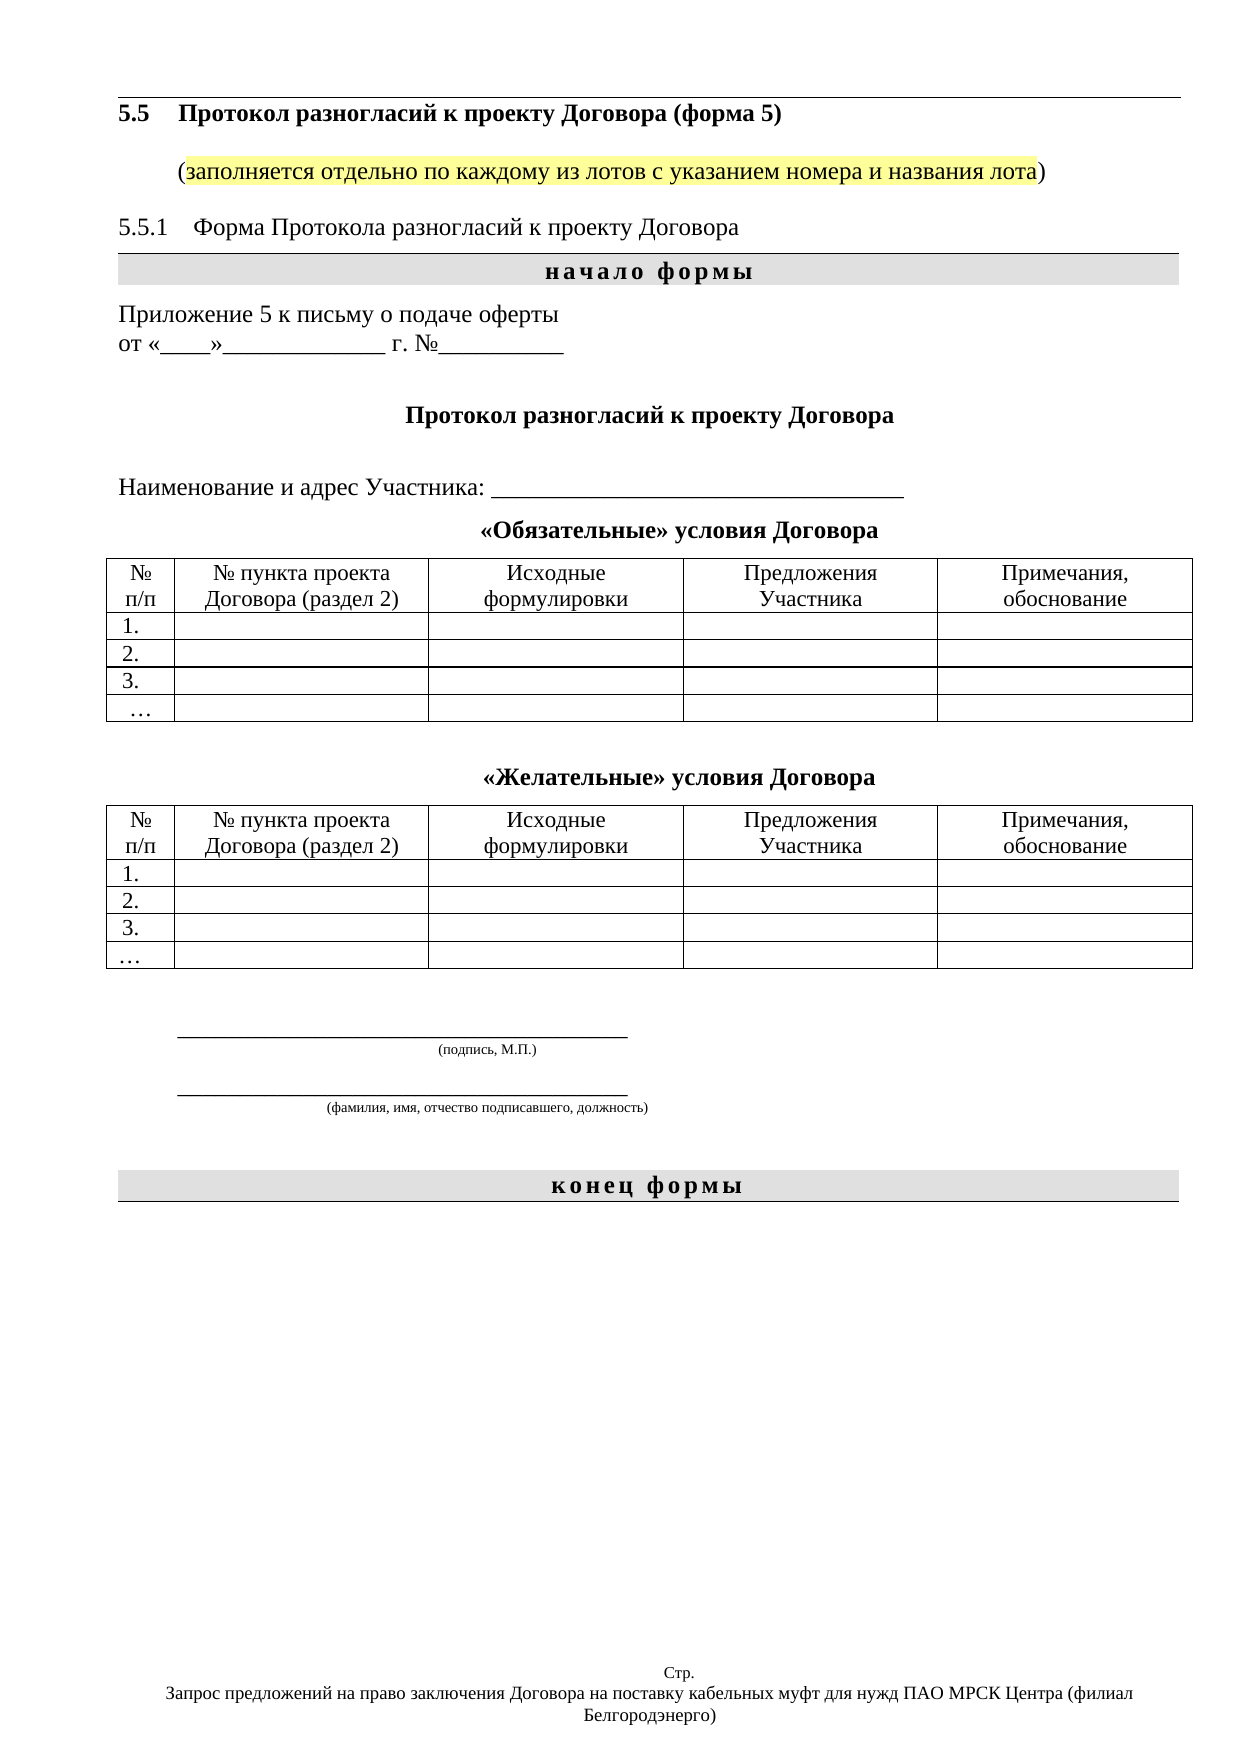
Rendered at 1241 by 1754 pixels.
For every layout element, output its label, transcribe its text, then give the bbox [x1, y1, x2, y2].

table_cell [684, 695, 937, 721]
subtitle Форма Протокола разногласий к проекту Договора [118, 212, 1181, 240]
table_cell [938, 668, 1192, 694]
table_cell [684, 640, 937, 666]
text Наименование и адрес Участника: _________________________________ [118, 472, 1181, 500]
text «Желательные» условия Договора [118, 762, 1181, 790]
text конец формы [118, 1170, 1179, 1201]
table_cell [429, 695, 683, 721]
table_cell [107, 640, 174, 666]
table_cell [175, 640, 428, 666]
table_header Предложения Участника [684, 806, 937, 858]
table_cell [175, 695, 428, 721]
table_cell [938, 613, 1192, 639]
table_cell [684, 914, 937, 941]
table_header № п/п [107, 806, 174, 858]
text Протокол разногласий к проекту Договора [118, 400, 1181, 428]
table_cell [684, 613, 937, 639]
table_cell [175, 914, 428, 941]
table_cell [107, 613, 174, 639]
text (подпись, М.П.) [118, 1041, 797, 1070]
table_cell [938, 887, 1192, 913]
table_header Предложения Участника [684, 559, 937, 612]
table_cell [429, 914, 683, 941]
table_cell [684, 860, 937, 886]
table_cell [175, 942, 428, 968]
table_cell [107, 887, 174, 913]
table_cell … [107, 695, 174, 721]
table_header Примечания, обоснование [938, 806, 1192, 858]
table_cell … [107, 942, 174, 968]
text «Обязательные» условия Договора [118, 515, 1181, 543]
table_cell [107, 914, 174, 941]
table_cell [175, 887, 428, 913]
table_cell [429, 942, 683, 968]
table_header № пункта проекта Договора (раздел 2) [175, 559, 428, 612]
text ____________________________________ [118, 1012, 1181, 1041]
table_cell [429, 860, 683, 886]
table_cell [684, 942, 937, 968]
table_cell [938, 640, 1192, 666]
table_cell [684, 668, 937, 694]
text (фамилия, имя, отчество подписавшего, должность) [118, 1098, 797, 1127]
table_cell [938, 942, 1192, 968]
table_cell [175, 860, 428, 886]
table_header Исходные формулировки [429, 806, 683, 858]
table_cell [938, 914, 1192, 941]
table_cell [175, 613, 428, 639]
table_cell [429, 887, 683, 913]
table_cell [429, 640, 683, 666]
table_header № пункта проекта Договора (раздел 2) [175, 806, 428, 858]
text ____________________________________ [118, 1070, 1181, 1098]
text начало формы [118, 254, 1179, 285]
text Приложение 5 к письму о подаче оферты от «____»_____________ г. №__________ [118, 299, 1181, 357]
table_cell [175, 668, 428, 694]
table_cell [938, 695, 1192, 721]
table_header Примечания, обоснование [938, 559, 1192, 612]
table_cell [107, 860, 174, 886]
table_cell [684, 887, 937, 913]
table_header Исходные формулировки [429, 559, 683, 612]
table_cell [938, 860, 1192, 886]
table_cell [107, 668, 174, 694]
table_header № п/п [107, 559, 174, 612]
table_cell [429, 613, 683, 639]
table_cell [429, 668, 683, 694]
subtitle Протокол разногласий к проекту Договора (форма 5) [118, 98, 1181, 127]
